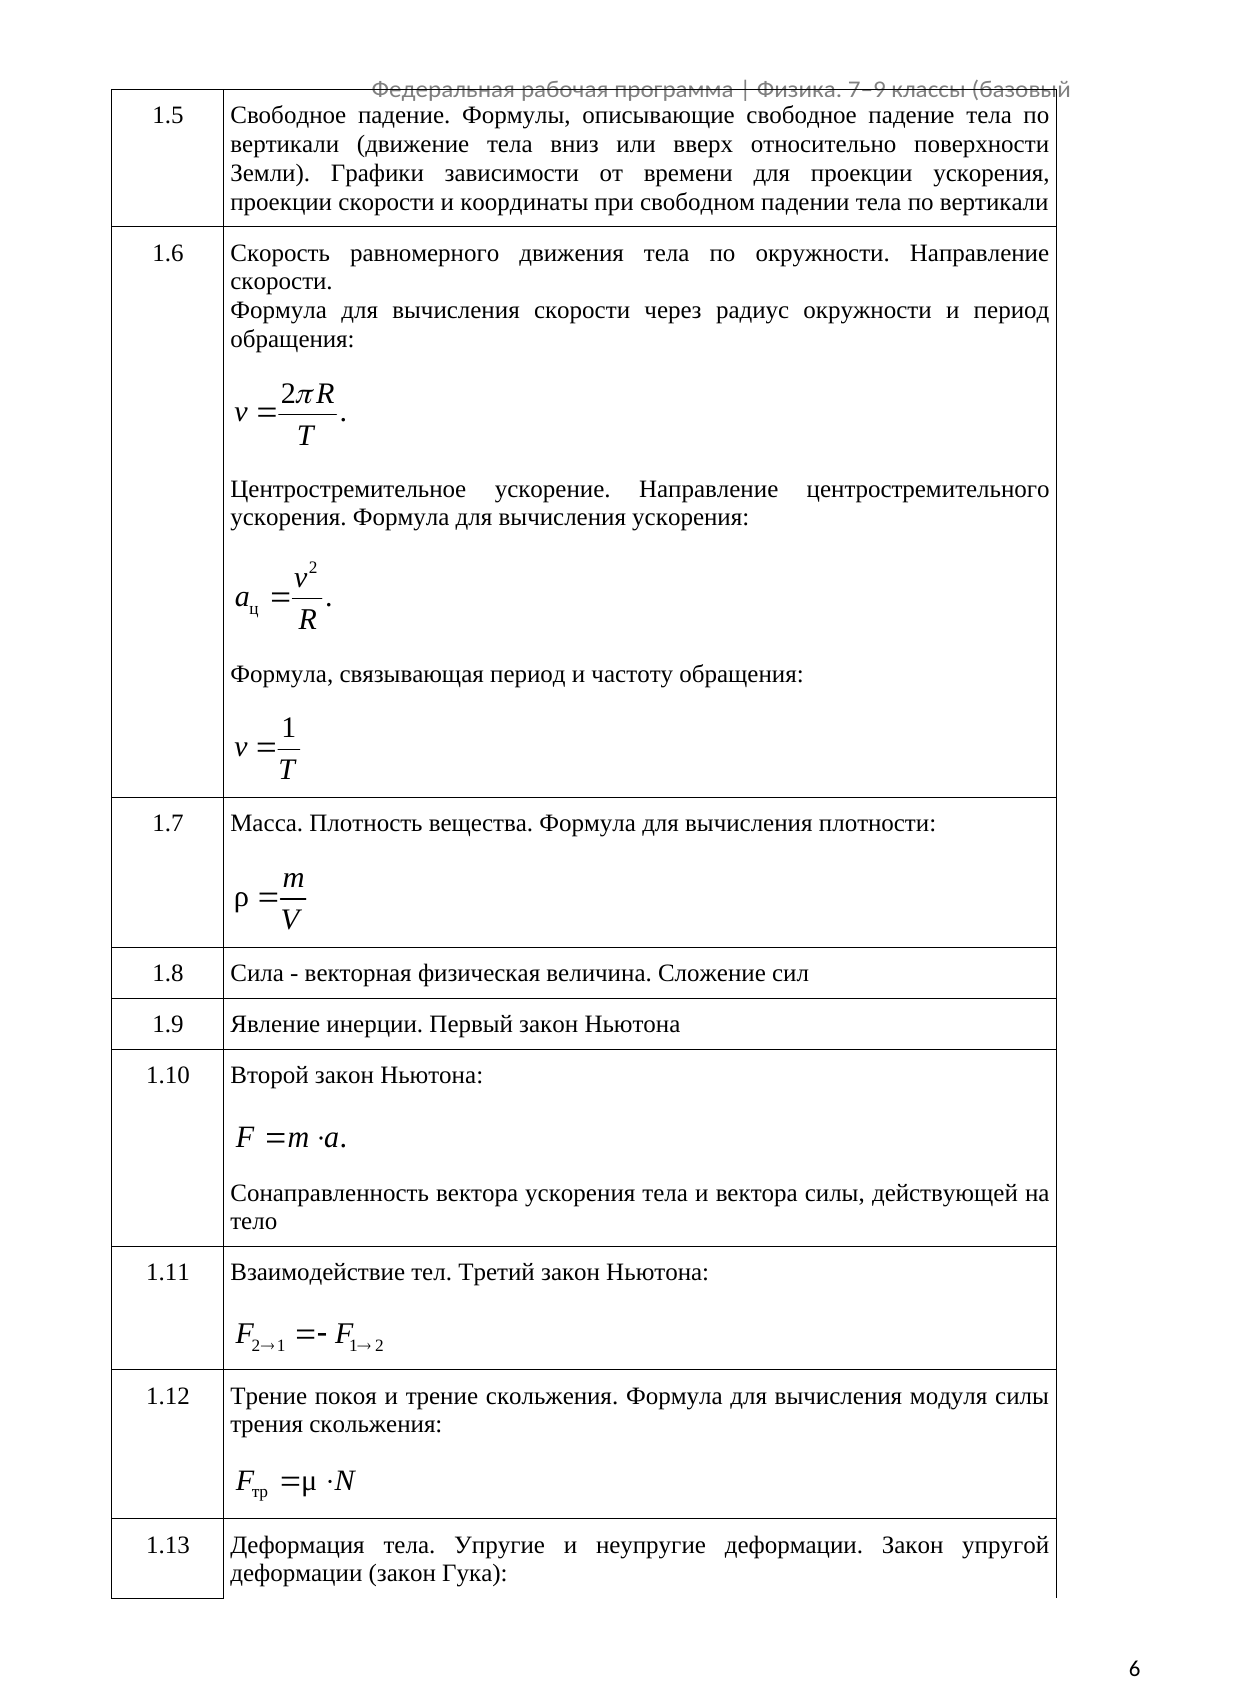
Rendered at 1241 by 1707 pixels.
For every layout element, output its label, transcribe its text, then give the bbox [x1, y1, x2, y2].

table_cell 1.13 [112, 1519, 223, 1598]
table_cell Трение покоя и трение скольжения. Формула для вычисления модуля силы трения скольжения: [224, 1370, 1056, 1449]
table_cell 1.10 [112, 1050, 223, 1246]
table_cell 1.8 [112, 948, 223, 998]
table_cell 1.9 [112, 999, 223, 1049]
table_cell 1.11 [112, 1247, 223, 1369]
table_cell 1.12 [112, 1370, 223, 1518]
table_cell [224, 363, 1056, 462]
table_cell [224, 848, 1056, 947]
table_cell Скорость равномерного движения тела по окружности. Направление скорости. Формула для вычисления скорости через радиус окружности и период обращения: [224, 227, 1056, 363]
table_cell Центростремительное ускорение. Направление центростремительного ускорения. Формула для вычисления ускорения: [224, 462, 1056, 542]
table_cell [224, 698, 1056, 797]
table_cell Явление инерции. Первый закон Ньютона [224, 999, 1056, 1049]
table_cell Масса. Плотность вещества. Формула для вычисления плотности: [224, 798, 1056, 848]
table_cell 1.5 [112, 90, 223, 226]
table_cell 1.7 [112, 798, 223, 947]
table_cell Сила - векторная физическая величина. Сложение сил [224, 948, 1056, 998]
table_cell [224, 1100, 1056, 1166]
table_cell [224, 1449, 1056, 1518]
table_cell Формула, связывающая период и частоту обращения: [224, 647, 1056, 698]
table_cell Взаимодействие тел. Третий закон Ньютона: [224, 1247, 1056, 1297]
table_cell Сонаправленность вектора ускорения тела и вектора силы, действующей на тело [224, 1166, 1056, 1246]
table_cell [224, 1297, 1056, 1369]
table_cell Свободное падение. Формулы, описывающие свободное падение тела по вертикали (движение тела вниз или вверх относительно поверхности Земли). Графики зависимости от времени для проекции ускорения, проекции скорости и координаты при свободном падении тела по вертикали [224, 90, 1056, 226]
table_cell Второй закон Ньютона: [224, 1050, 1056, 1100]
table_cell Деформация тела. Упругие и неупругие деформации. Закон упругой деформации (закон Гука): [224, 1519, 1056, 1598]
table_cell [224, 542, 1056, 647]
table_cell 1.6 [112, 227, 223, 797]
